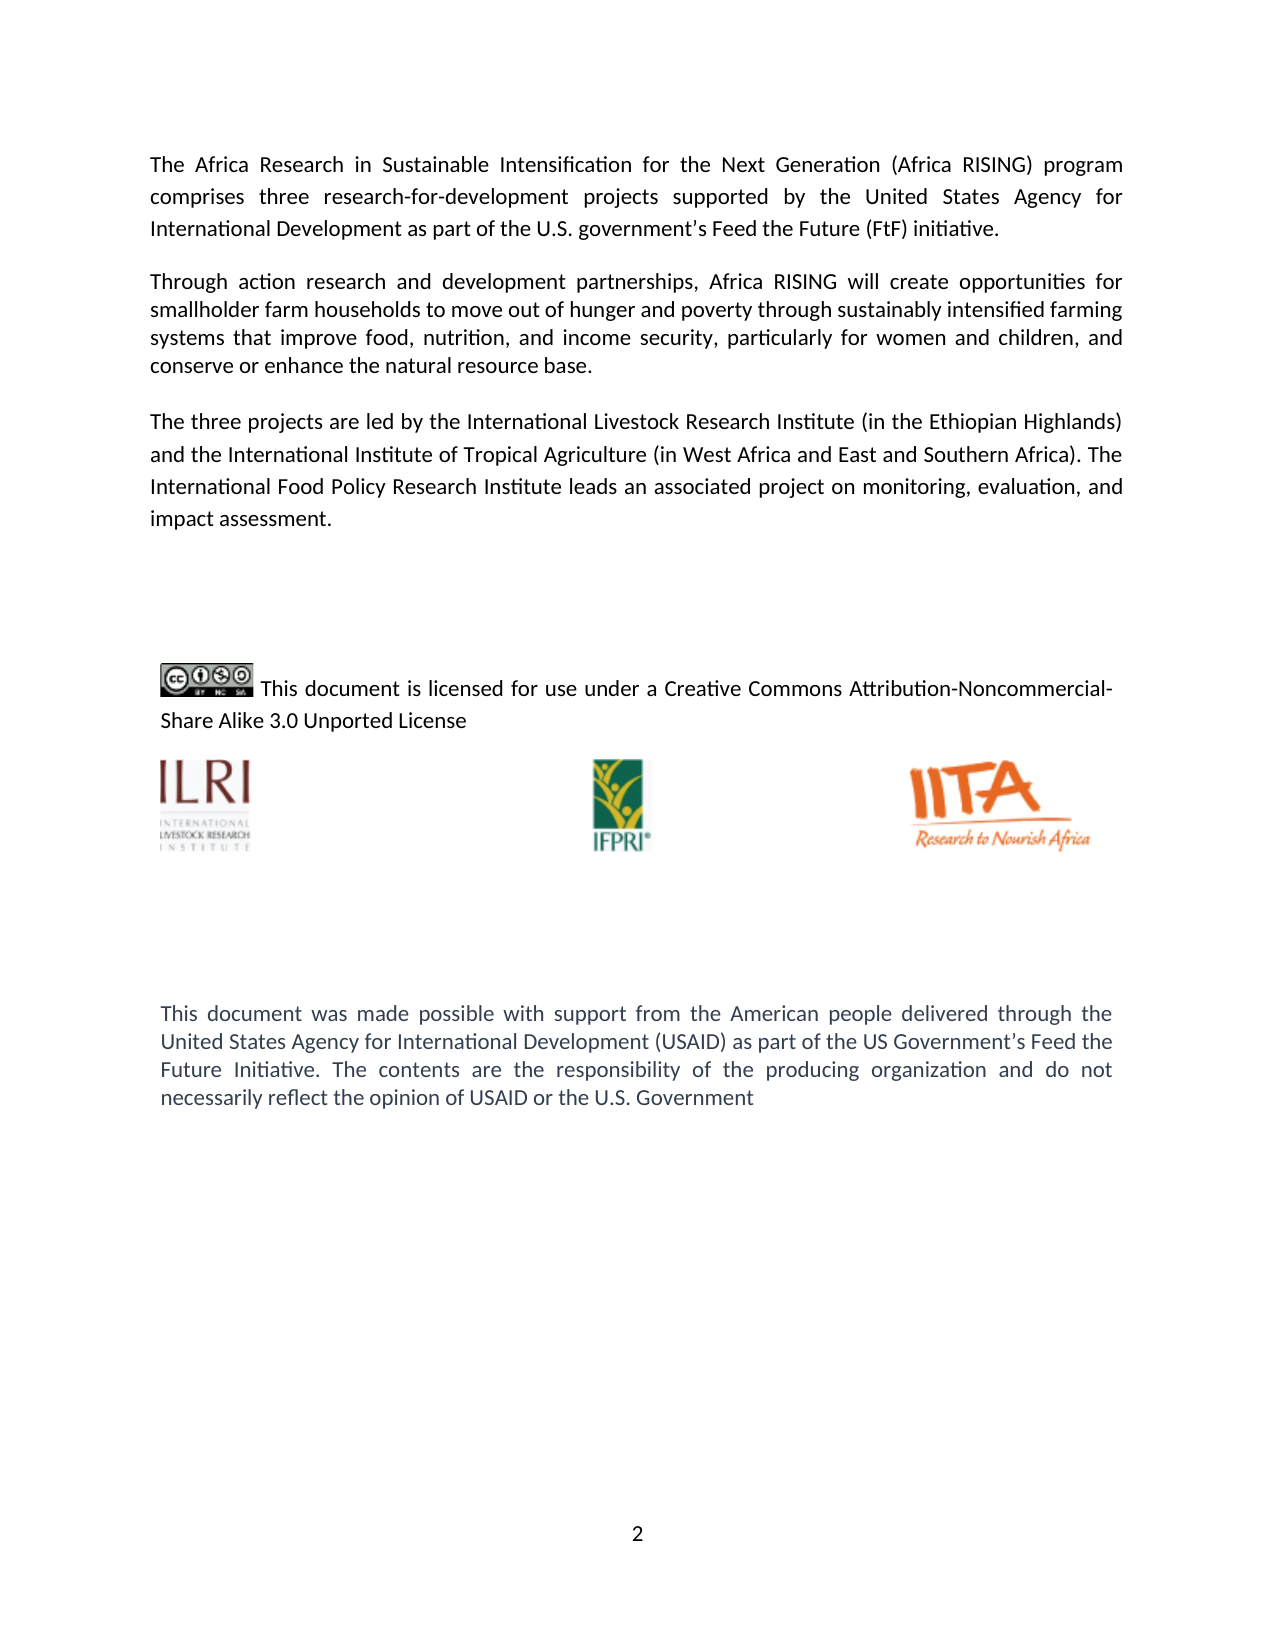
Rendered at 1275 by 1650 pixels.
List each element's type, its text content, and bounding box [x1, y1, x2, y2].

text Through action research and development partnerships, Africa RISING will create opportunities for smallholder farm households to move out of hunger and poverty through sustainably intensified farming systems that improve food, nutrition, and income security, particularly for women and children, and conserve or enhance the natural resource base. [150, 267, 1125, 379]
text The three projects are led by the International Livestock Research Institute (in the Ethiopian Highlands) and the International Institute of Tropical Agriculture (in West Africa and East and Southern Africa). The International Food Policy Research Institute leads an associated project on monitoring, evaluation, and impact assessment. [150, 407, 1125, 532]
picture [160, 759, 1092, 853]
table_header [149, 610, 1126, 1461]
text The Africa Research in Sustainable Intensification for the Next Generation (Africa RISING) program comprises three research-for-development projects supported by the United States Agency for International Development as part of the U.S. government’s Feed the Future (FtF) initiative. [150, 150, 1125, 242]
picture [160, 663, 254, 697]
